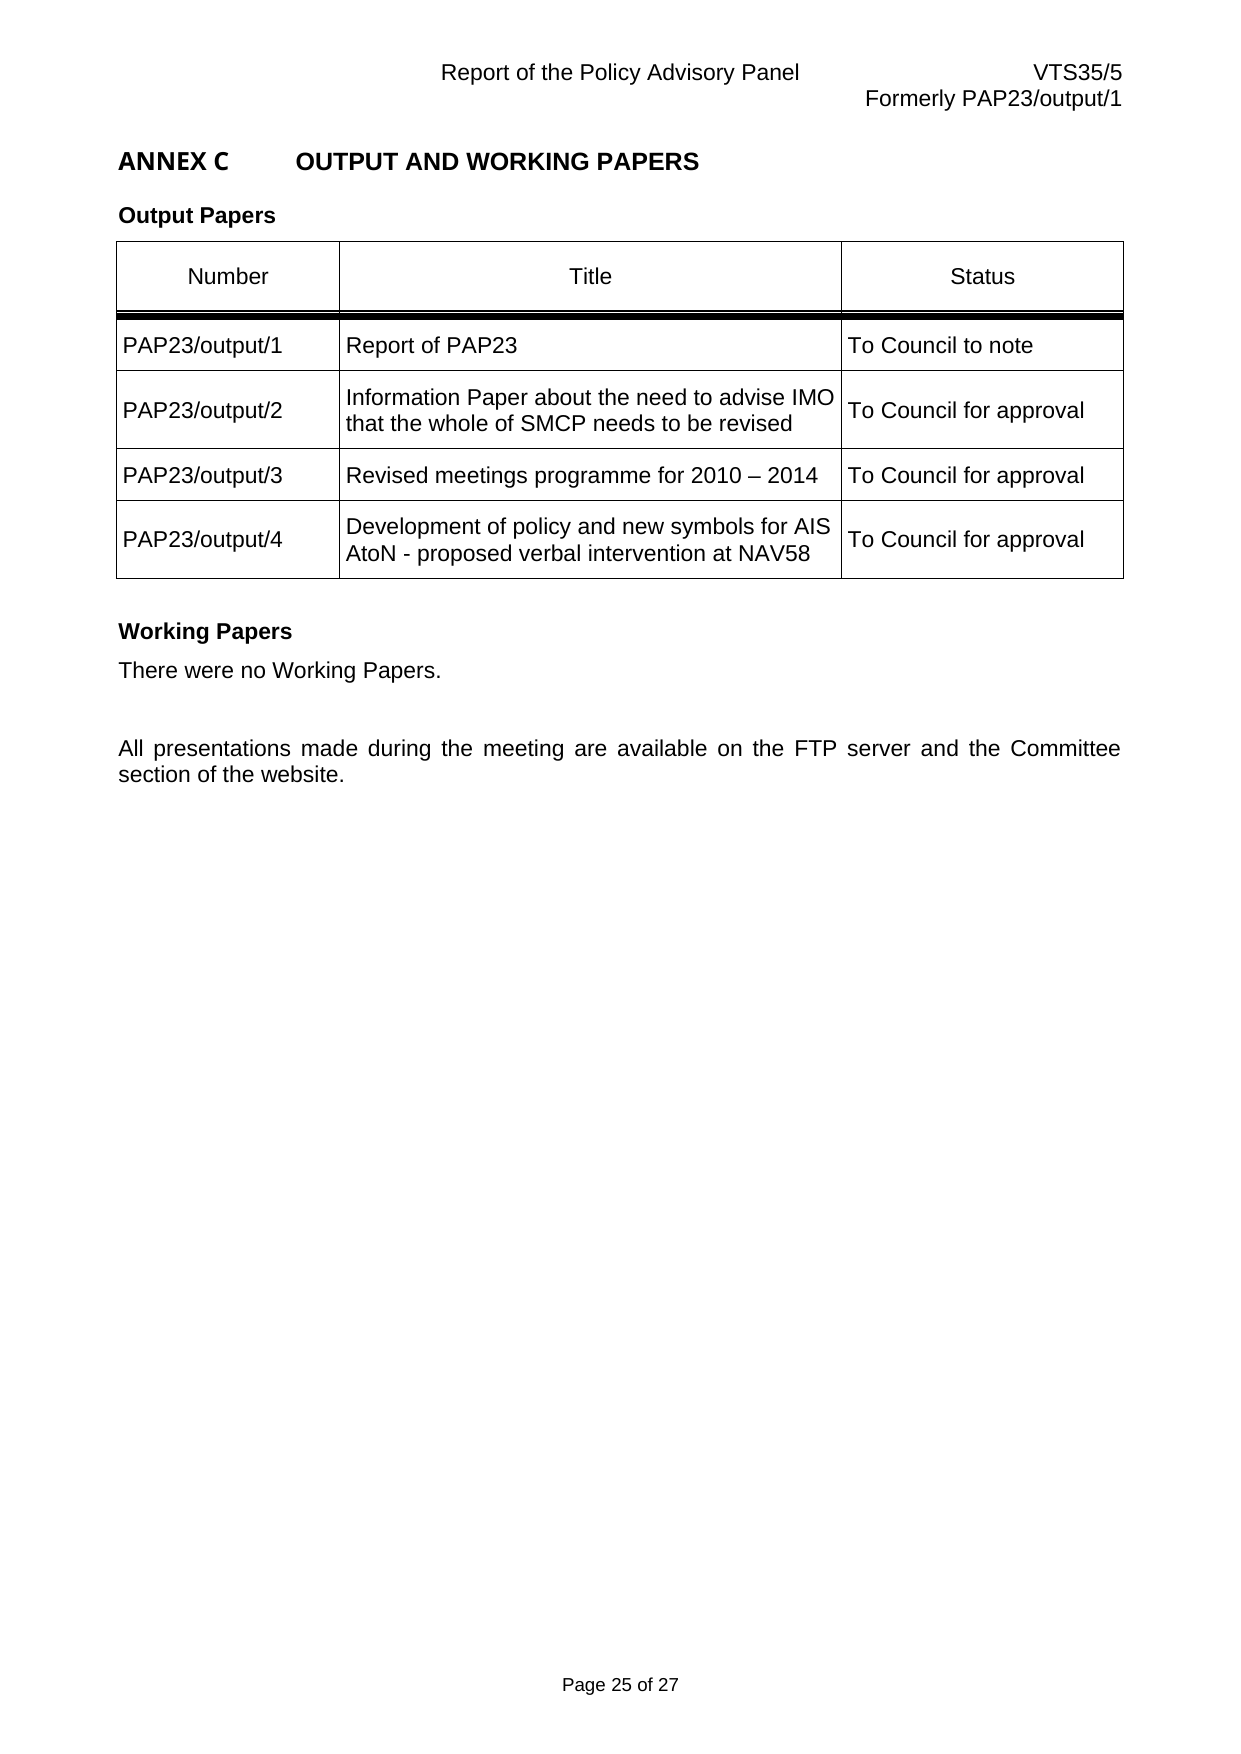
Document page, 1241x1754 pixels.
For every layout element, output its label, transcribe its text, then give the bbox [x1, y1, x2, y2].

text There were no Working Papers. [118, 657, 1122, 683]
table_cell PAP23/output/2 [117, 371, 339, 448]
table_cell To Council for approval [842, 371, 1123, 448]
text Working Papers [118, 618, 1122, 644]
table_cell PAP23/output/3 [117, 449, 339, 500]
table_cell PAP23/output/1 [117, 320, 339, 370]
table_header Status [842, 242, 1123, 310]
table_header Title [340, 242, 841, 310]
table_cell Development of policy and new symbols for AIS AtoN - proposed verbal intervention at NAV58 [340, 501, 841, 578]
text Output Papers [118, 202, 1122, 228]
table_cell Information Paper about the need to advise IMO that the whole of SMCP needs to be revised [340, 371, 841, 448]
text Output and Working papers [118, 143, 1122, 177]
table_cell To Council to note [842, 320, 1123, 370]
table_cell Report of PAP23 [340, 320, 841, 370]
table_cell To Council for approval [842, 501, 1123, 578]
table_header Number [117, 242, 339, 310]
table_cell Revised meetings programme for 2010 – 2014 [340, 449, 841, 500]
table_cell To Council for approval [842, 449, 1123, 500]
table_cell PAP23/output/4 [117, 501, 339, 578]
text All presentations made during the meeting are available on the FTP server and the Committee section of the website. [118, 735, 1122, 787]
